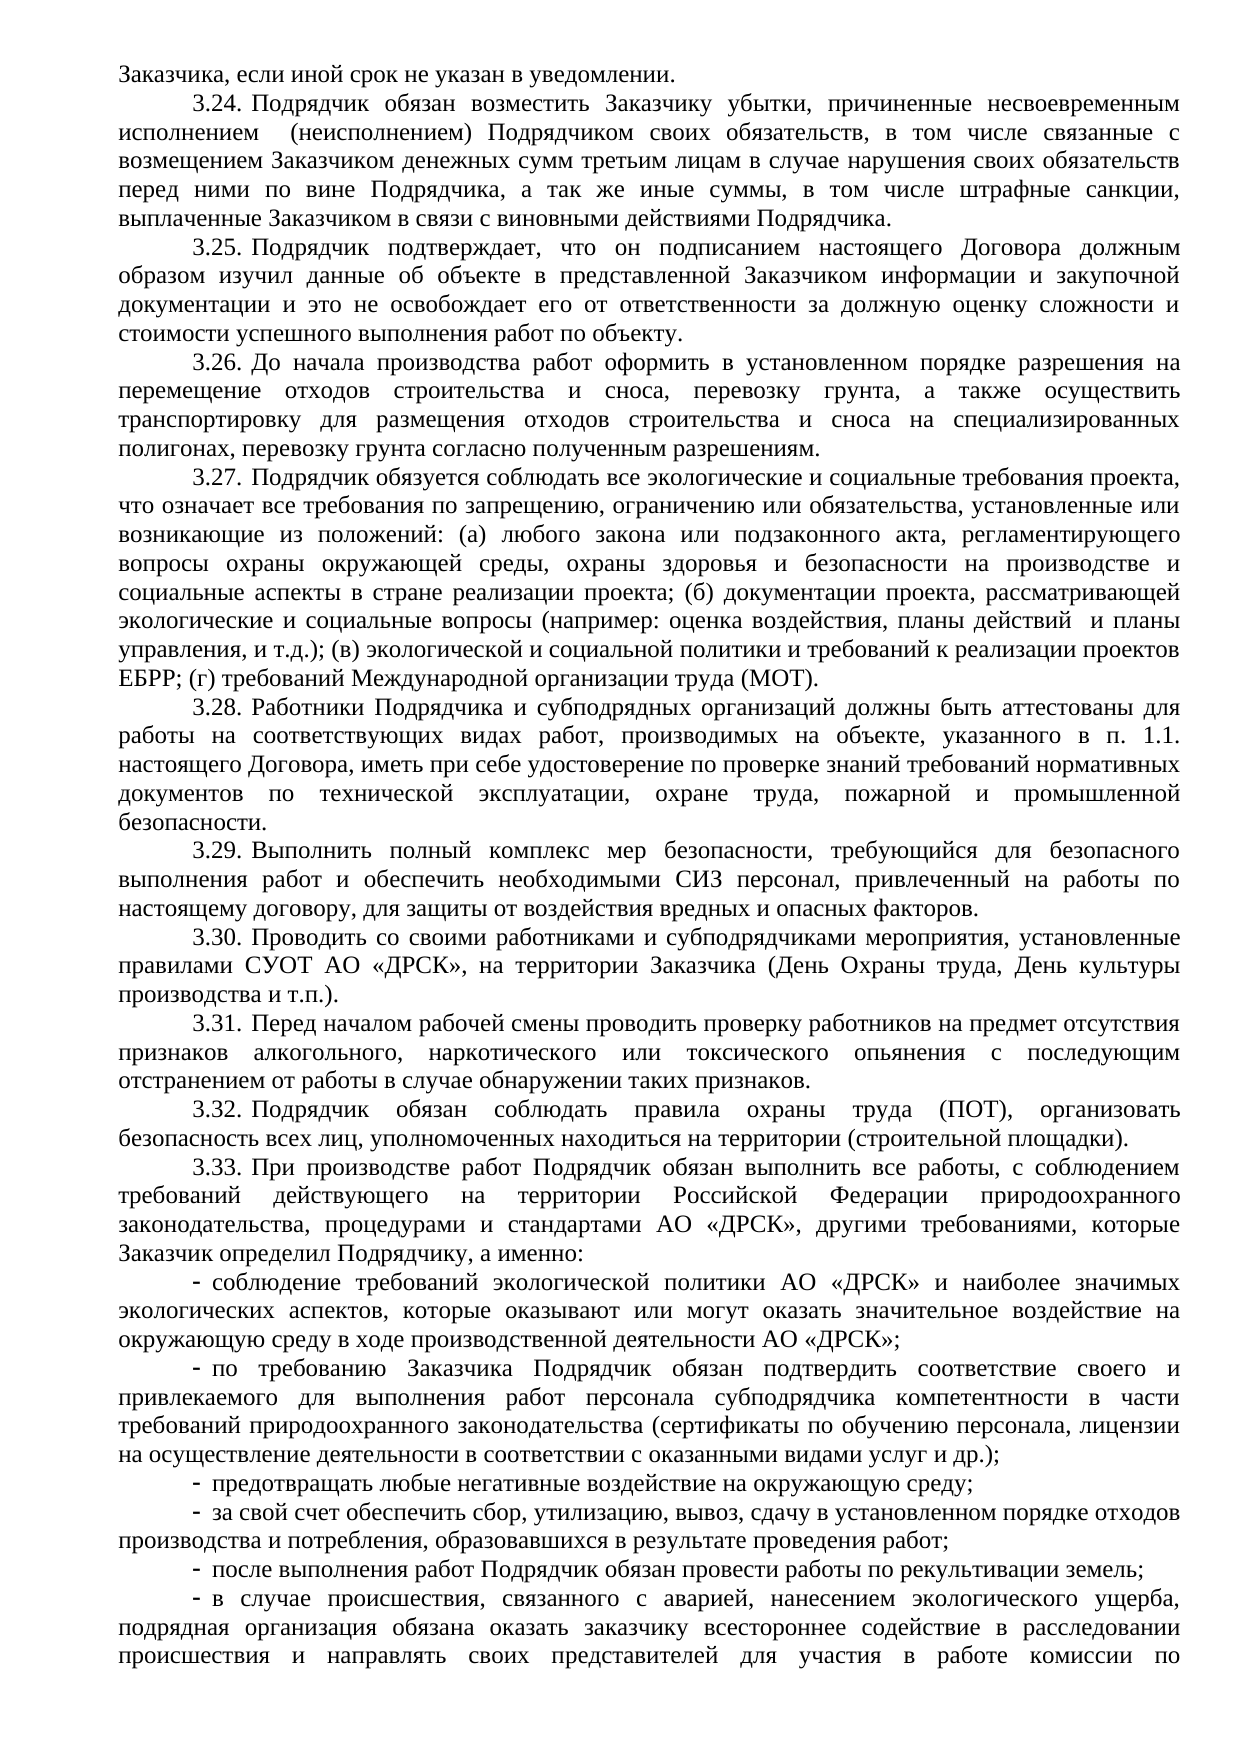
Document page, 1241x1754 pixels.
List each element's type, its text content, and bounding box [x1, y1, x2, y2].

list При производстве работ Подрядчик обязан выполнить все работы, с соблюдением требований действующего на территории Российской Федерации природоохранного законодательства, процедурами и стандартами АО «ДРСК», другими требованиями, которые Заказчик определил Подрядчику, а именно: [118, 1152, 1181, 1267]
list Проводить со своими работниками и субподрядчиками мероприятия, установленные правилами СУОТ АО «ДРСК», на территории Заказчика (День Охраны труда, День культуры производства и т.п.). [118, 922, 1181, 1008]
list Подрядчик подтверждает, что он подписанием настоящего Договора должным образом изучил данные об объекте в представленной Заказчиком информации и закупочной документации и это не освобождает его от ответственности за должную оценку сложности и стоимости успешного выполнения работ по объекту. [118, 232, 1181, 347]
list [118, 59, 1181, 88]
list Подрядчик обязуется соблюдать все экологические и социальные требования проекта, что означает все требования по запрещению, ограничению или обязательства, установленные или возникающие из положений: (а) любого закона или подзаконного акта, регламентирующего вопросы охраны окружающей среды, охраны здоровья и безопасности на производстве и социальные аспекты в стране реализации проекта; (б) документации проекта, рассматривающей экологические и социальные вопросы (например: оценка воздействия, планы действий и планы управления, и т.д.); (в) экологической и социальной политики и требований к реализации проектов ЕБРР; (г) требований Международной организации труда (МОТ). [118, 462, 1181, 692]
list Работники Подрядчика и субподрядных организаций должны быть аттестованы для работы на соответствующих видах работ, производимых на объекте, указанного в п. 1.1. настоящего Договора, иметь при себе удостоверение по проверке знаний требований нормативных документов по технической эксплуатации, охране труда, пожарной и промышленной безопасности. [118, 692, 1181, 835]
list по требованию Заказчика Подрядчик обязан подтвердить соответствие своего и привлекаемого для выполнения работ персонала субподрядчика компетентности в части требований природоохранного законодательства (сертификаты по обучению персонала, лицензии на осуществление деятельности в соответствии с оказанными видами услуг и др.); [118, 1353, 1181, 1468]
list Перед началом рабочей смены проводить проверку работников на предмет отсутствия признаков алкогольного, наркотического или токсического опьянения с последующим отстранением от работы в случае обнаружении таких признаков. [118, 1008, 1181, 1094]
list Выполнить полный комплекс мер безопасности, требующийся для безопасного выполнения работ и обеспечить необходимыми СИЗ персонал, привлеченный на работы по настоящему договору, для защиты от воздействия вредных и опасных факторов. [118, 835, 1181, 922]
list предотвращать любые негативные воздействие на окружающую среду; [118, 1468, 1181, 1497]
list Подрядчик обязан соблюдать правила охраны труда (ПОТ), организовать безопасность всех лиц, уполномоченных находиться на территории (строительной площадки). [118, 1094, 1181, 1152]
list за свой счет обеспечить сбор, утилизацию, вывоз, сдачу в установленном порядке отходов производства и потребления, образовавшихся в результате проведения работ; [118, 1497, 1181, 1554]
list До начала производства работ оформить в установленном порядке разрешения на перемещение отходов строительства и сноса, перевозку грунта, а также осуществить транспортировку для размещения отходов строительства и сноса на специализированных полигонах, перевозку грунта согласно полученным разрешениям. [118, 347, 1181, 462]
list Подрядчик обязан возместить Заказчику убытки, причиненные несвоевременным исполнением (неисполнением) Подрядчиком своих обязательств, в том числе связанные с возмещением Заказчиком денежных сумм третьим лицам в случае нарушения своих обязательств перед ними по вине Подрядчика, а так же иные суммы, в том числе штрафные санкции, выплаченные Заказчиком в связи с виновными действиями Подрядчика. [118, 88, 1181, 232]
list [118, 1583, 1181, 1669]
list после выполнения работ Подрядчик обязан провести работы по рекультивации земель; [118, 1554, 1181, 1583]
list соблюдение требований экологической политики АО «ДРСК» и наиболее значимых экологических аспектов, которые оказывают или могут оказать значительное воздействие на окружающую среду в ходе производственной деятельности АО «ДРСК»; [118, 1267, 1181, 1353]
